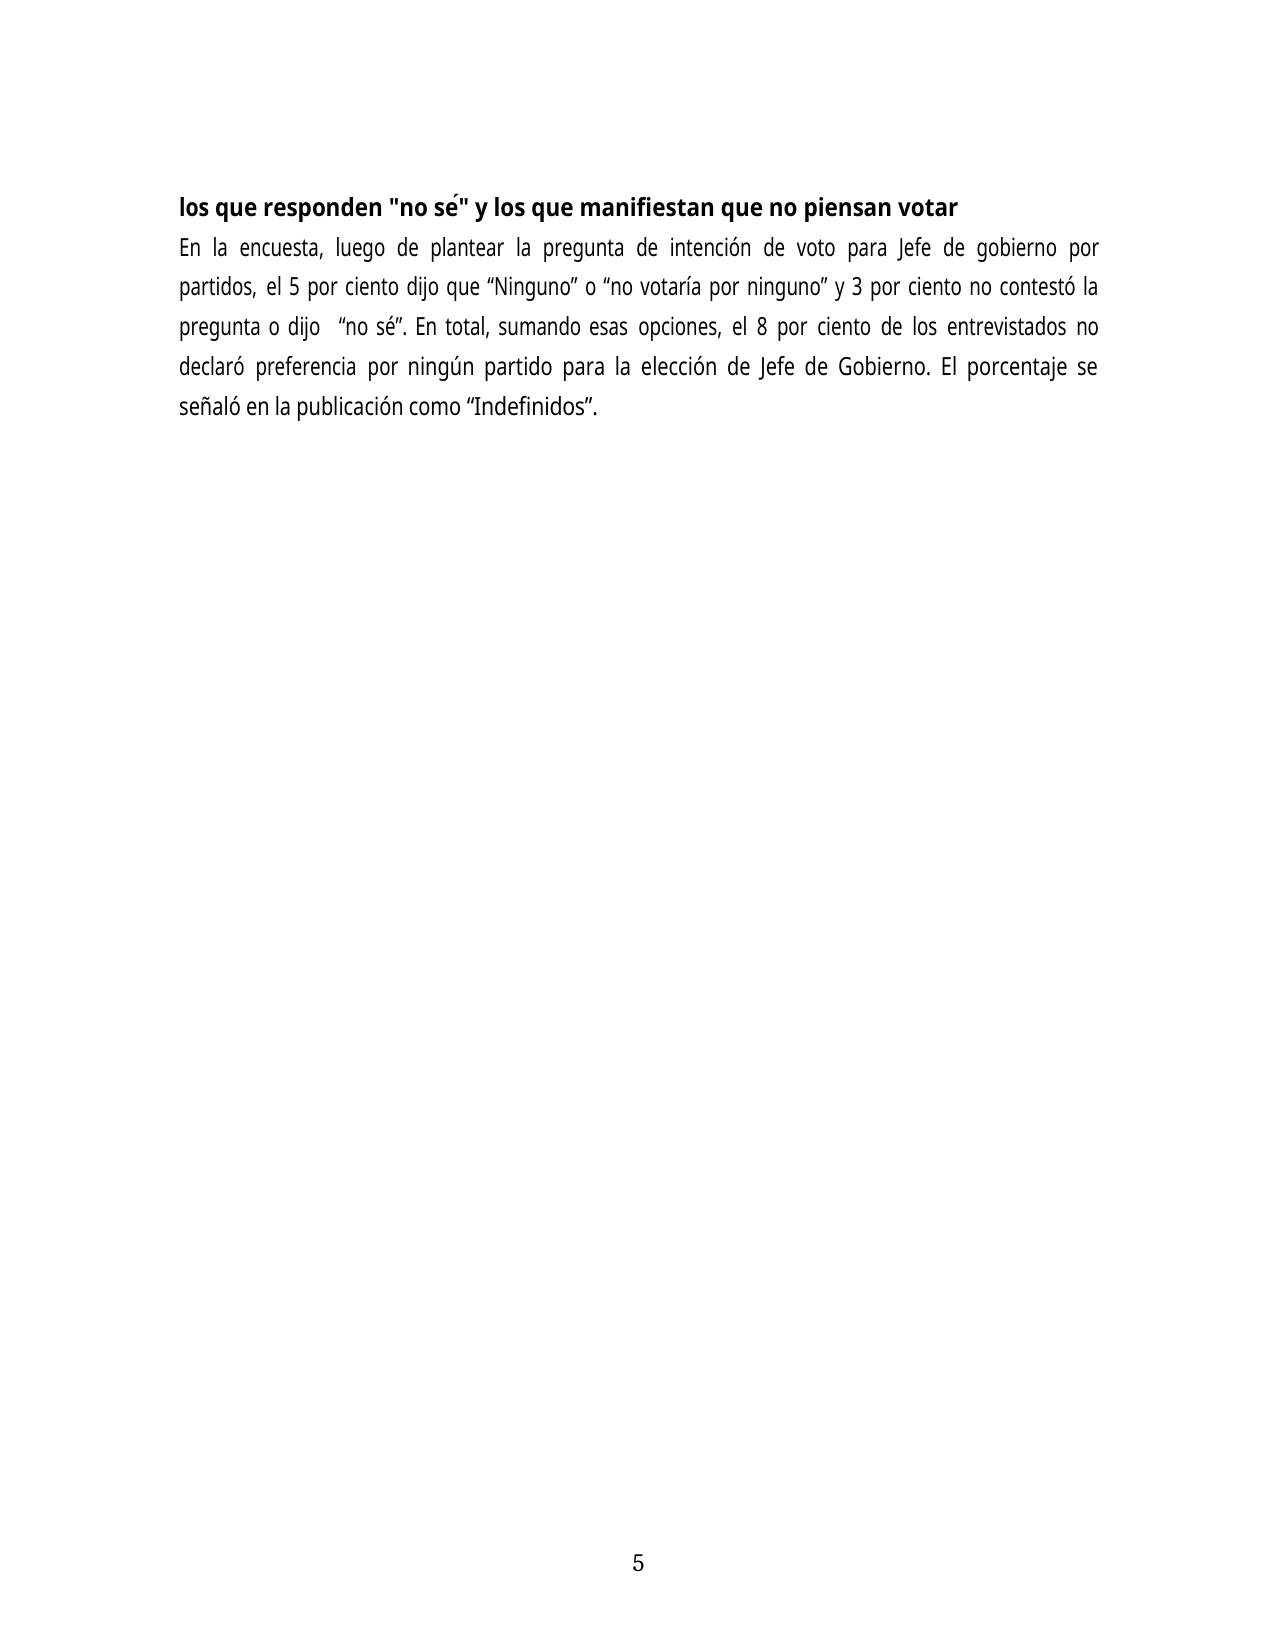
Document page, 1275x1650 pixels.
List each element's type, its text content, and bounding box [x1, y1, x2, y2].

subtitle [179, 189, 1100, 224]
text En la encuesta, luego de plantear la pregunta de intención de voto para Jefe de gobierno por partidos, el 5 por ciento dijo que “Ninguno” o “no votaría por ninguno” y 3 por ciento no contestó la pregunta o dijo “no sé”. En total, sumando esas opciones, el 8 por ciento de los entrevistados no declaró preferencia por ningún partido para la elección de Jefe de Gobierno. El porcentaje se señaló en la publicación como “Indefinidos”. [179, 229, 1100, 422]
